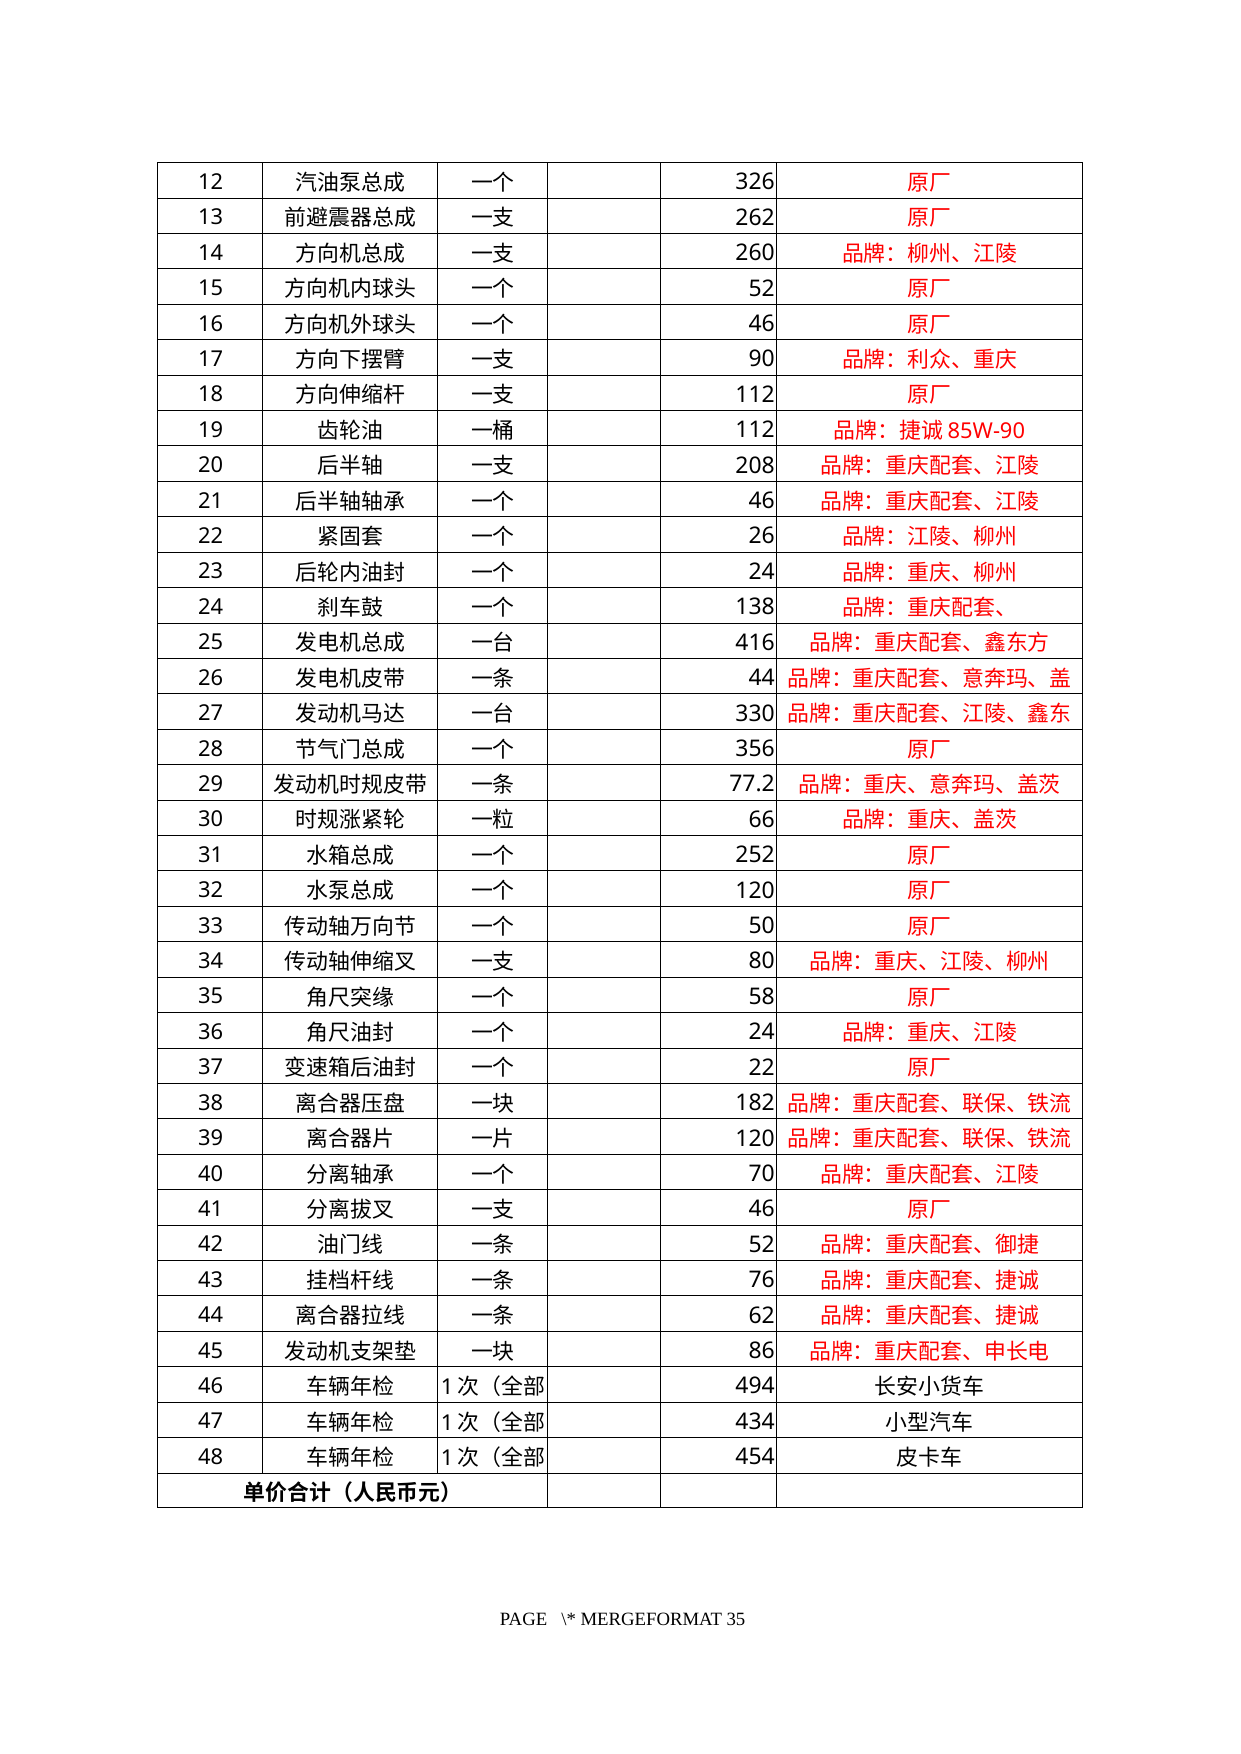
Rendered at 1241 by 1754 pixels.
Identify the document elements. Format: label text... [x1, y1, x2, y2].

table_cell 120 [661, 871, 776, 906]
table_cell 一支 [438, 340, 547, 374]
table_cell [548, 517, 660, 552]
table_cell 58 [661, 978, 776, 1012]
table_cell 原厂 [777, 376, 1082, 410]
table_cell 26 [661, 517, 776, 552]
table_cell 25 [158, 624, 262, 658]
table_cell 80 [661, 942, 776, 977]
table_cell 260 [661, 234, 776, 268]
table_cell 一支 [438, 199, 547, 233]
table_cell [548, 836, 660, 870]
table_cell [548, 942, 660, 977]
table_cell 70 [661, 1155, 776, 1189]
table_cell 38 [158, 1084, 262, 1118]
table_cell 一个 [438, 305, 547, 339]
table_cell 发动机支架垫 [263, 1332, 437, 1366]
table_cell 小型汽车 [777, 1403, 1082, 1437]
table_cell [548, 482, 660, 516]
table_cell 454 [661, 1438, 776, 1472]
table_cell 离合器压盘 [263, 1084, 437, 1118]
table_cell 一粒 [438, 801, 547, 835]
table_cell 发动机时规皮带 [263, 765, 437, 799]
table_cell 12 [158, 163, 262, 197]
table_cell 变速箱后油封 [263, 1049, 437, 1083]
table_cell 120 [661, 1119, 776, 1154]
table_cell 262 [661, 199, 776, 233]
table_cell 62 [661, 1296, 776, 1331]
table_cell 50 [661, 907, 776, 941]
table_cell [548, 907, 660, 941]
table_cell 1次（全部完成费用） [438, 1367, 547, 1402]
table_cell 品牌：重庆、江陵、柳州 [777, 942, 1082, 977]
table_cell 330 [661, 694, 776, 729]
table_cell 77.2 [661, 765, 776, 799]
table_cell [548, 376, 660, 410]
table_cell [548, 1403, 660, 1437]
table_cell 46 [661, 305, 776, 339]
table_cell 品牌：重庆配套、联保、铁流 [777, 1084, 1082, 1118]
table_cell 46 [661, 482, 776, 516]
table_cell 发电机皮带 [263, 659, 437, 693]
table_cell 208 [661, 446, 776, 481]
table_cell 一条 [438, 1296, 547, 1331]
table_cell 112 [661, 376, 776, 410]
table_cell 1次（全部完成费用） [438, 1403, 547, 1437]
table_cell [548, 340, 660, 374]
table_cell 刹车鼓 [263, 588, 437, 622]
table_cell [548, 588, 660, 622]
table_cell 18 [158, 376, 262, 410]
table_cell 一个 [438, 1013, 547, 1047]
table_cell 14 [158, 234, 262, 268]
table_cell 一支 [438, 446, 547, 481]
table_cell 原厂 [777, 836, 1082, 870]
table_cell 传动轴伸缩叉 [263, 942, 437, 977]
table_cell 1次（全部完成费用） [438, 1438, 547, 1472]
table_cell 23 [158, 553, 262, 587]
table_cell 传动轴万向节 [263, 907, 437, 941]
table_cell 单价合计（人民币元） [158, 1474, 547, 1507]
table_cell 一个 [438, 1155, 547, 1189]
table_cell 一个 [438, 588, 547, 622]
table_cell 一个 [438, 517, 547, 552]
table_cell 品牌：重庆配套、鑫东方 [777, 624, 1082, 658]
table_cell 434 [661, 1403, 776, 1437]
table_cell 原厂 [777, 1049, 1082, 1083]
table_cell [548, 1049, 660, 1083]
table_cell 46 [158, 1367, 262, 1402]
table_cell 一支 [438, 1190, 547, 1224]
table_cell 品牌：江陵、柳州 [777, 517, 1082, 552]
table_cell 27 [158, 694, 262, 729]
table_cell 品牌：重庆配套、江陵 [777, 1155, 1082, 1189]
table_cell [548, 234, 660, 268]
table_cell [548, 1261, 660, 1295]
table_cell 角尺突缘 [263, 978, 437, 1012]
table_cell [777, 1474, 1082, 1507]
table_cell [548, 1190, 660, 1224]
table_cell 品牌：捷诚85W-90 [777, 411, 1082, 445]
table_cell [548, 694, 660, 729]
table_cell 17 [158, 340, 262, 374]
table_cell 33 [158, 907, 262, 941]
table_cell 原厂 [777, 163, 1082, 197]
table_cell 车辆年检 [263, 1367, 437, 1402]
table_cell 29 [158, 765, 262, 799]
table_cell 22 [661, 1049, 776, 1083]
table_cell 一片 [438, 1119, 547, 1154]
table_cell 一桶 [438, 411, 547, 445]
table_cell 分离轴承 [263, 1155, 437, 1189]
table_cell [548, 199, 660, 233]
table_cell 21 [158, 482, 262, 516]
table_cell 方向伸缩杆 [263, 376, 437, 410]
table_cell [548, 1013, 660, 1047]
table_cell [548, 163, 660, 197]
table_cell 前避震器总成 [263, 199, 437, 233]
table_cell [548, 624, 660, 658]
table_cell 角尺油封 [263, 1013, 437, 1047]
table_cell 一个 [438, 482, 547, 516]
table_cell 原厂 [777, 978, 1082, 1012]
table_cell 发电机总成 [263, 624, 437, 658]
table_cell 油门线 [263, 1226, 437, 1260]
table_cell 416 [661, 624, 776, 658]
table_cell 原厂 [777, 907, 1082, 941]
table_cell 一个 [438, 978, 547, 1012]
table_cell 品牌：重庆配套、御捷 [777, 1226, 1082, 1260]
table_cell 方向下摆臂 [263, 340, 437, 374]
table_cell 36 [158, 1013, 262, 1047]
table_cell 一条 [438, 765, 547, 799]
table_cell 32 [158, 871, 262, 906]
table_cell 方向机外球头 [263, 305, 437, 339]
table_cell 48 [158, 1438, 262, 1472]
table_cell 品牌：重庆配套、意奔玛、盖茨 [777, 659, 1082, 693]
table_cell 39 [158, 1119, 262, 1154]
table_cell 40 [158, 1155, 262, 1189]
table_cell 一个 [438, 553, 547, 587]
table_cell 15 [158, 269, 262, 304]
table_cell 品牌：重庆、盖茨 [777, 801, 1082, 835]
table_cell 原厂 [777, 730, 1082, 764]
table_cell 47 [158, 1403, 262, 1437]
table_cell 原厂 [777, 305, 1082, 339]
table_cell 一块 [438, 1332, 547, 1366]
table_cell [548, 730, 660, 764]
table_cell 28 [158, 730, 262, 764]
table_cell 一个 [438, 163, 547, 197]
table_cell 一个 [438, 1049, 547, 1083]
table_cell 水箱总成 [263, 836, 437, 870]
table_cell 时规涨紧轮 [263, 801, 437, 835]
table_cell 品牌：重庆配套、 [777, 588, 1082, 622]
table_cell 一条 [438, 1261, 547, 1295]
table_cell 34 [158, 942, 262, 977]
table_cell 86 [661, 1332, 776, 1366]
table_cell 24 [158, 588, 262, 622]
table_cell 后轮内油封 [263, 553, 437, 587]
table_cell 31 [158, 836, 262, 870]
table_cell [548, 553, 660, 587]
table_cell [548, 1332, 660, 1366]
table_cell 长安小货车 [777, 1367, 1082, 1402]
table_cell 发动机马达 [263, 694, 437, 729]
table_cell 原厂 [777, 199, 1082, 233]
table_cell 紧固套 [263, 517, 437, 552]
table_cell 品牌：重庆、柳州 [777, 553, 1082, 587]
table_cell 46 [661, 1190, 776, 1224]
table_cell [548, 1155, 660, 1189]
table_cell 37 [158, 1049, 262, 1083]
table_cell 41 [158, 1190, 262, 1224]
table_cell 19 [158, 411, 262, 445]
table_cell 52 [661, 269, 776, 304]
table_cell 车辆年检 [263, 1438, 437, 1472]
table_cell 后半轴轴承 [263, 482, 437, 516]
table_cell 后半轴 [263, 446, 437, 481]
table_cell 43 [158, 1261, 262, 1295]
table_cell [548, 1438, 660, 1472]
table_cell 汽油泵总成 [263, 163, 437, 197]
table_cell 26 [158, 659, 262, 693]
table_cell 22 [158, 517, 262, 552]
table_cell 一条 [438, 659, 547, 693]
table_cell 一支 [438, 234, 547, 268]
table_cell 76 [661, 1261, 776, 1295]
table_cell 44 [158, 1296, 262, 1331]
table_cell 20 [158, 446, 262, 481]
table_cell 皮卡车 [777, 1438, 1082, 1472]
table_cell [548, 1119, 660, 1154]
table_cell [548, 446, 660, 481]
table_cell 一个 [438, 269, 547, 304]
table_cell 挂档杆线 [263, 1261, 437, 1295]
table_cell 182 [661, 1084, 776, 1118]
table_cell 品牌：重庆配套、捷诚 [777, 1296, 1082, 1331]
table_cell 分离拔叉 [263, 1190, 437, 1224]
table_cell 一个 [438, 836, 547, 870]
table_cell 44 [661, 659, 776, 693]
table_cell 离合器拉线 [263, 1296, 437, 1331]
table_cell [548, 269, 660, 304]
table_cell 品牌：柳州、江陵 [777, 234, 1082, 268]
table_cell 252 [661, 836, 776, 870]
table_cell 水泵总成 [263, 871, 437, 906]
table_cell [548, 659, 660, 693]
table_cell 原厂 [777, 871, 1082, 906]
table_cell 一支 [438, 942, 547, 977]
table_cell 品牌：利众、重庆 [777, 340, 1082, 374]
table_cell [548, 1367, 660, 1402]
table_cell 齿轮油 [263, 411, 437, 445]
table_cell 品牌：重庆、意奔玛、盖茨 、盖茨 [777, 765, 1082, 799]
table_cell [548, 765, 660, 799]
table_cell 方向机总成 [263, 234, 437, 268]
table_cell [548, 978, 660, 1012]
table_cell [661, 1474, 776, 1507]
table_cell 30 [158, 801, 262, 835]
table_cell 90 [661, 340, 776, 374]
table_cell 52 [661, 1226, 776, 1260]
table_cell 35 [158, 978, 262, 1012]
table_cell 一条 [438, 1226, 547, 1260]
table_cell [548, 305, 660, 339]
table_cell [548, 411, 660, 445]
table_cell 138 [661, 588, 776, 622]
table_cell 品牌：重庆配套、联保、铁流 [777, 1119, 1082, 1154]
table_cell 原厂 [777, 1190, 1082, 1224]
table_cell [548, 871, 660, 906]
table_cell 24 [661, 1013, 776, 1047]
table_cell 离合器片 [263, 1119, 437, 1154]
table_cell 66 [661, 801, 776, 835]
table_cell 一台 [438, 694, 547, 729]
table_cell 一个 [438, 871, 547, 906]
table_cell 品牌：重庆、江陵 [777, 1013, 1082, 1047]
table_cell 品牌：重庆配套、江陵 [777, 482, 1082, 516]
table_cell 42 [158, 1226, 262, 1260]
table_cell 13 [158, 199, 262, 233]
table_cell 原厂 [777, 269, 1082, 304]
table_cell 一个 [438, 730, 547, 764]
table_cell [548, 801, 660, 835]
table_cell 112 [661, 411, 776, 445]
table_cell 品牌：重庆配套、江陵 [777, 446, 1082, 481]
table_cell 326 [661, 163, 776, 197]
table_cell 一台 [438, 624, 547, 658]
table_cell 方向机内球头 [263, 269, 437, 304]
table_cell 一个 [438, 907, 547, 941]
table_cell 品牌：重庆配套、捷诚 [777, 1261, 1082, 1295]
table_cell 356 [661, 730, 776, 764]
table_cell 品牌：重庆配套、申长电 [777, 1332, 1082, 1366]
table_cell 一块 [438, 1084, 547, 1118]
table_cell 494 [661, 1367, 776, 1402]
table_cell 车辆年检 [263, 1403, 437, 1437]
table_cell [548, 1226, 660, 1260]
table_cell 品牌：重庆配套、江陵、鑫东方 [777, 694, 1082, 729]
table_cell 一支 [438, 376, 547, 410]
table_cell [548, 1296, 660, 1331]
table_cell 16 [158, 305, 262, 339]
table_cell 节气门总成 [263, 730, 437, 764]
table_cell [548, 1474, 660, 1507]
table_cell 45 [158, 1332, 262, 1366]
table_cell [548, 1084, 660, 1118]
table_cell 24 [661, 553, 776, 587]
